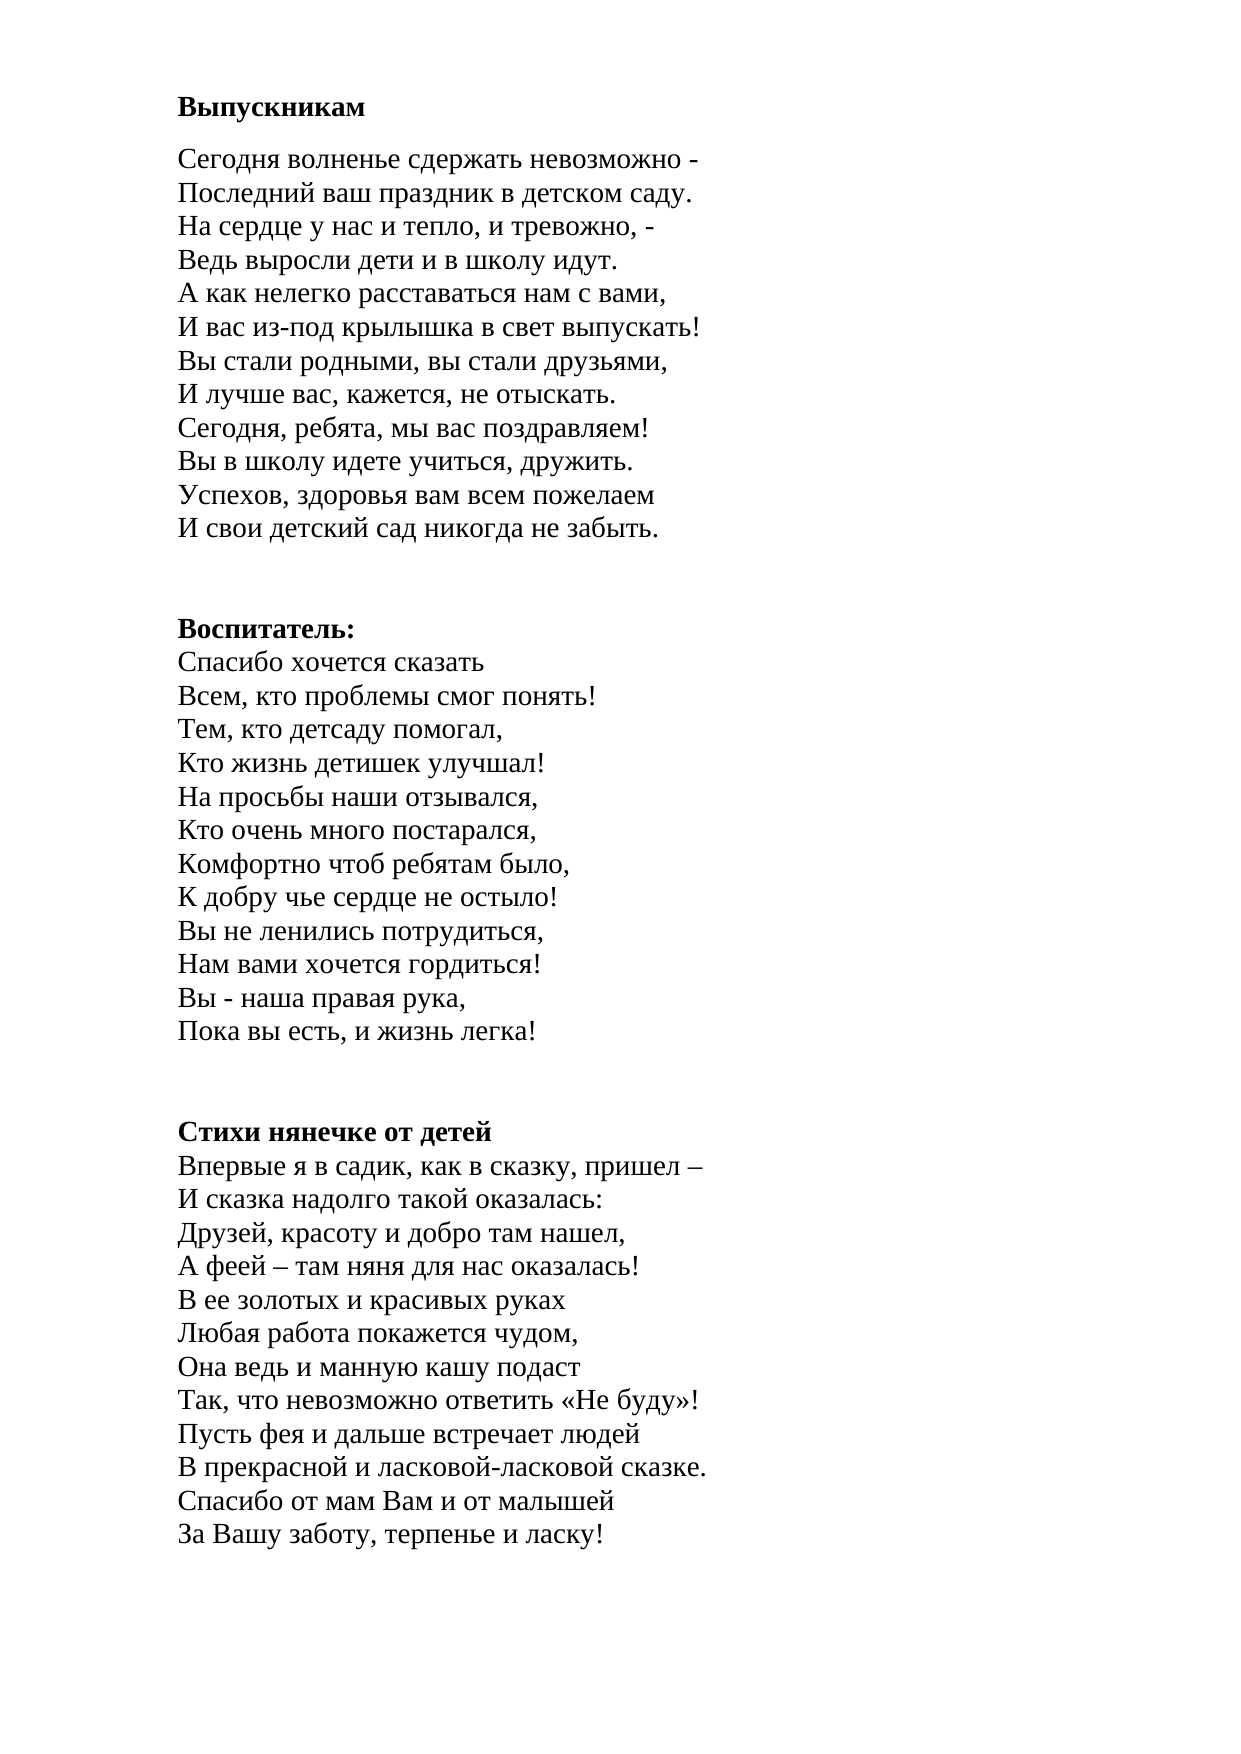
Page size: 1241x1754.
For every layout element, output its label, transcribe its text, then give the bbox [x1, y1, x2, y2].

text Впервые я в садик, как в сказку, пришел – И сказка надолго такой оказалась: Друзей, красоту и добро там нашел, А феей – там няня для нас оказалась! [177, 1148, 1152, 1282]
text Сегодня, ребята, мы вас поздравляем! [177, 410, 1152, 443]
text К добру чье сердце не остыло! [177, 879, 1152, 913]
text И свои детский сад никогда не забыть. [177, 510, 1152, 544]
text Вы не ленились потрудиться, [177, 913, 1152, 946]
text Пусть фея и дальше встречает людей В прекрасной и ласковой-ласковой сказке. Спасибо от мам Вам и от малышей За Вашу заботу, терпенье и ласку! [177, 1416, 1152, 1550]
text Стихи нянечке от детей [177, 1114, 1136, 1148]
text Тем, кто детсаду помогал, [177, 712, 1152, 745]
text Последний ваш праздник в детском саду. [177, 175, 1152, 208]
text Ведь выросли дети и в школу идут. [177, 242, 1152, 276]
text Пока вы есть, и жизнь легка! [177, 1013, 1152, 1047]
text Всем, кто проблемы смог понять! [177, 678, 1152, 712]
text Вы стали родными, вы стали друзьями, [177, 343, 1152, 376]
text А как нелегко расставаться нам с вами, [177, 276, 1152, 309]
text Вы - наша правая рука, [177, 980, 1152, 1013]
text Вы в школу идете учиться, дружить. [177, 443, 1152, 477]
text И лучше вас, кажется, не отыскать. [177, 376, 1152, 410]
text Нам вами хочется гордиться! [177, 946, 1152, 980]
text Выпускникам [177, 89, 1152, 122]
text На просьбы наши отзывался, [177, 779, 1152, 812]
text В ее золотых и красивых руках Любая работа покажется чудом, Она ведь и манную кашу подаст Так, что невозможно ответить «Не буду»! [177, 1282, 1152, 1416]
text На сердце у нас и тепло, и тревожно, - [177, 208, 1152, 242]
text Комфортно чтоб ребятам было, [177, 846, 1152, 879]
text Кто жизнь детишек улучшал! [177, 745, 1152, 779]
text Воспитатель: [177, 611, 1152, 644]
text Успехов, здоровья вам всем пожелаем [177, 477, 1152, 510]
text Кто очень много постарался, [177, 812, 1152, 846]
text И вас из-под крылышка в свет выпускать! [177, 309, 1152, 343]
text Спасибо хочется сказать [177, 644, 1152, 678]
text Сегодня волненье сдержать невозможно - [177, 141, 1152, 175]
